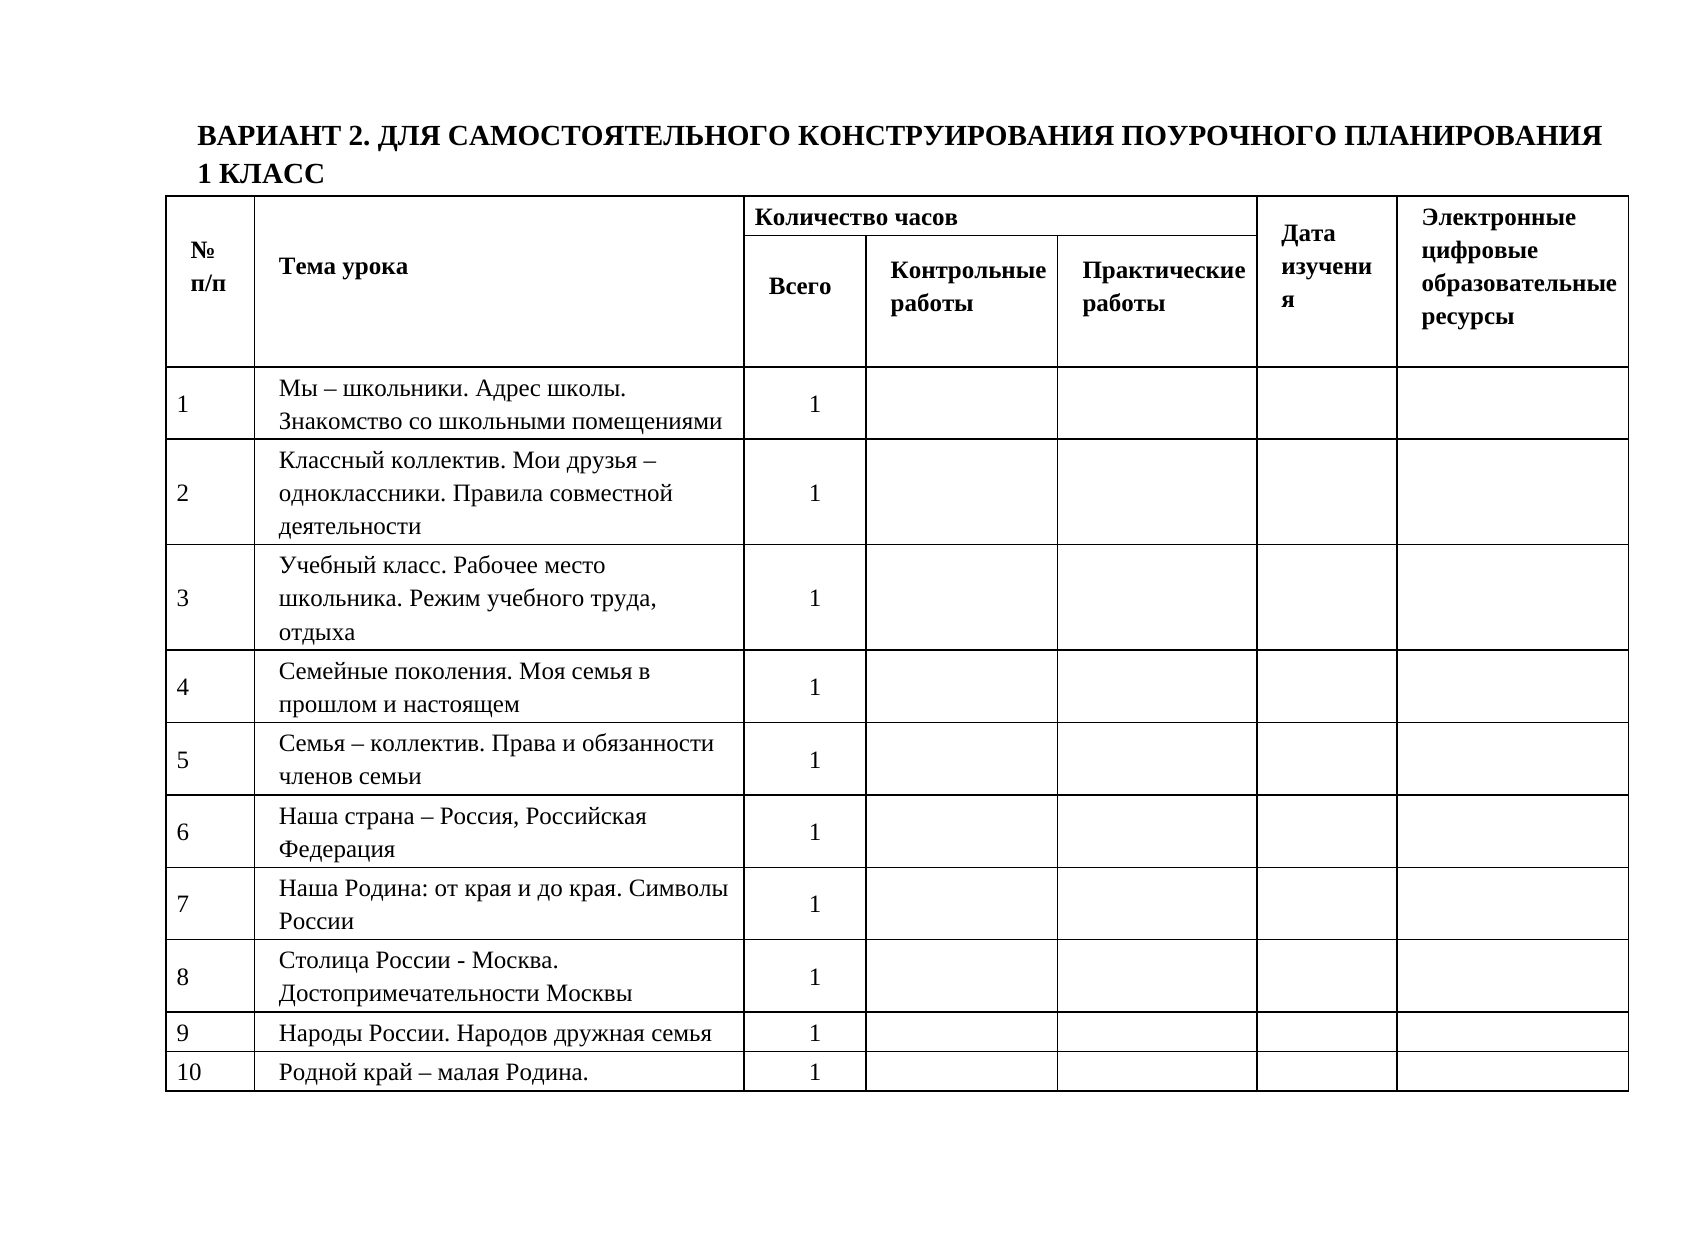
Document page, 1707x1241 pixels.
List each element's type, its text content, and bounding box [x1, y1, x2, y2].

table_cell [1058, 651, 1256, 722]
table_cell 1 [745, 440, 865, 544]
table_cell [1258, 545, 1396, 649]
table_cell [1058, 1013, 1256, 1051]
table_cell 2 [167, 440, 254, 544]
table_cell [1058, 545, 1256, 649]
table_cell Столица России - Москва. Достопримечательности Москвы [255, 940, 743, 1011]
table_cell [1398, 796, 1628, 866]
table_cell 1 [745, 368, 865, 438]
table_cell Практические работы [1058, 236, 1256, 366]
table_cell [255, 1052, 743, 1090]
table_cell 9 [167, 1013, 254, 1051]
table_cell [867, 440, 1057, 544]
table_cell [867, 723, 1057, 794]
table_cell [1058, 723, 1256, 794]
table_cell 6 [167, 796, 254, 866]
table_cell [1258, 940, 1396, 1011]
table_cell [1398, 440, 1628, 544]
table_cell [1258, 868, 1396, 939]
table_cell Наша Родина: от края и до края. Символы России [255, 868, 743, 939]
table_cell [867, 1052, 1057, 1090]
table_cell [1398, 723, 1628, 794]
table_cell [867, 868, 1057, 939]
table_cell 1 [745, 940, 865, 1011]
table_cell 7 [167, 868, 254, 939]
table_cell 10 [167, 1052, 254, 1090]
table_cell [1398, 1052, 1628, 1090]
table_cell 1 [745, 1013, 865, 1051]
table_cell Классный коллектив. Мои друзья – одноклассники. Правила совместной деятельности [255, 440, 743, 544]
table_header Тема урока [255, 197, 743, 366]
table_cell [867, 545, 1057, 649]
table_cell 1 [745, 545, 865, 649]
table_cell [1058, 868, 1256, 939]
table_cell [1258, 368, 1396, 438]
table_cell [1398, 868, 1628, 939]
table_cell 4 [167, 651, 254, 722]
table_cell Народы России. Народов дружная семья [255, 1013, 743, 1051]
table_cell [867, 796, 1057, 866]
table_cell [1258, 440, 1396, 544]
table_cell Всего [745, 236, 865, 366]
text ВАРИАНТ 2. ДЛЯ САМОСТОЯТЕЛЬНОГО КОНСТРУИРОВАНИЯ ПОУРОЧНОГО ПЛАНИРОВАНИЯ [190, 118, 1618, 152]
table_cell [867, 1013, 1057, 1051]
table_cell [1258, 1052, 1396, 1090]
table_cell [1398, 368, 1628, 438]
table_header № п/п [167, 197, 254, 366]
table_cell [867, 368, 1057, 438]
table_cell [1258, 796, 1396, 866]
table_header Электронные цифровые образовательные ресурсы [1398, 197, 1628, 366]
table_cell 1 [167, 368, 254, 438]
table_cell [1058, 1052, 1256, 1090]
table_header Дата изучения [1258, 197, 1396, 366]
table_cell [1058, 440, 1256, 544]
table_cell [1058, 368, 1256, 438]
table_cell 8 [167, 940, 254, 1011]
table_cell Мы – школьники. Адрес школы. Знакомство со школьными помещениями [255, 368, 743, 438]
table_cell [1398, 545, 1628, 649]
table_cell [1058, 796, 1256, 866]
table_cell 3 [167, 545, 254, 649]
table_cell [1258, 651, 1396, 722]
table_header Количество часов [745, 197, 1256, 234]
table_cell 5 [167, 723, 254, 794]
table_cell [1258, 1013, 1396, 1051]
table_cell Контрольные работы [867, 236, 1057, 366]
table_cell [1398, 651, 1628, 722]
table_cell Учебный класс. Рабочее место школьника. Режим учебного труда, отдыха [255, 545, 743, 649]
table_cell [1058, 940, 1256, 1011]
table_cell Семья – коллектив. Права и обязанности членов семьи [255, 723, 743, 794]
table_cell [1398, 940, 1628, 1011]
table_cell Семейные поколения. Моя семья в прошлом и настоящем [255, 651, 743, 722]
table_cell 1 [745, 796, 865, 866]
text 1 КЛАСС [190, 157, 1618, 190]
table_cell [867, 940, 1057, 1011]
table_cell [867, 651, 1057, 722]
table_cell Наша страна – Россия, Российская Федерация [255, 796, 743, 866]
table_cell 1 [745, 1052, 865, 1090]
table_cell 1 [745, 868, 865, 939]
table_cell 1 [745, 723, 865, 794]
table_cell 1 [745, 651, 865, 722]
table_cell [1258, 723, 1396, 794]
table_cell [1398, 1013, 1628, 1051]
